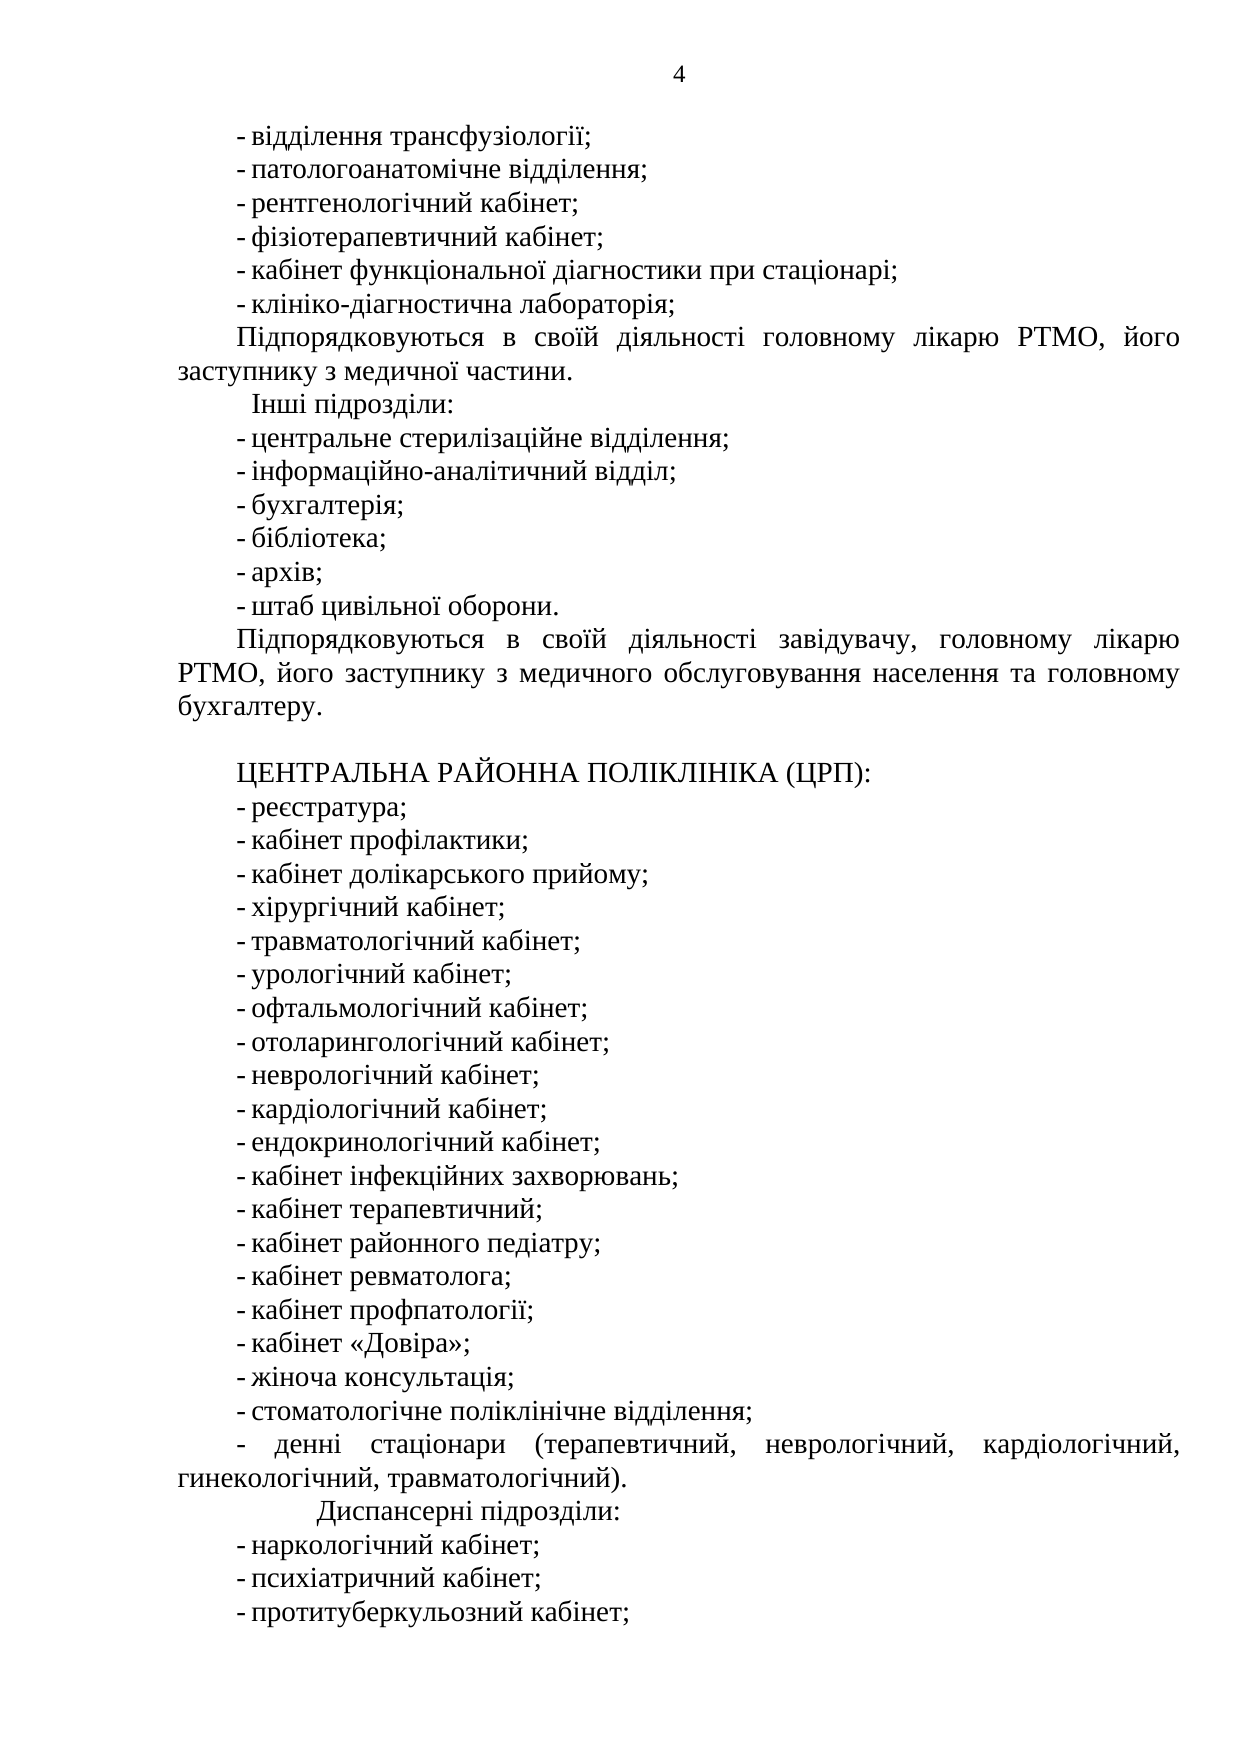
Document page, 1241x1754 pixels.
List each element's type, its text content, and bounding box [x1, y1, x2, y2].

text - наркологічний кабінет; [177, 1527, 1181, 1560]
text - кабінет долікарського прийому; [177, 856, 1181, 889]
text Підпорядковуються в своїй діяльності завідувачу, головному лікарю РТМО, його заступнику з медичного обслуговування населення та головному бухгалтеру. [177, 621, 1181, 722]
text - травматологічний кабінет; [177, 923, 1181, 957]
text - патологоанатомічне відділення; [177, 152, 1181, 185]
text - кабінет районного педіатру; [177, 1225, 1181, 1258]
text - кабінет функціональної діагностики при стаціонарі; [177, 252, 1181, 286]
text - центральне стерилізаційне відділення; [177, 420, 1181, 453]
text - неврологічний кабінет; [177, 1057, 1181, 1091]
text - протитуберкульозний кабінет; [177, 1594, 1181, 1627]
text - реєстратура; [177, 789, 1181, 822]
text - відділення трансфузіології; [177, 118, 1181, 152]
text Диспансерні підрозділи: [177, 1493, 1181, 1527]
text - кардіологічний кабінет; [177, 1091, 1181, 1124]
text - кабінет ревматолога; [177, 1258, 1181, 1292]
text - хірургічний кабінет; [177, 889, 1181, 923]
text - отоларингологічний кабінет; [177, 1024, 1181, 1057]
text - ендокринологічний кабінет; [177, 1124, 1181, 1158]
text - кабінет інфекційних захворювань; [177, 1158, 1181, 1191]
text - жіноча консультація; [177, 1359, 1181, 1393]
text - бухгалтерія; [177, 487, 1181, 521]
text - інформаційно-аналітичний відділ; [177, 453, 1181, 487]
text - архів; [177, 554, 1181, 588]
text - кабінет «Довіра»; [177, 1326, 1181, 1359]
text - стоматологічне поліклінічне відділення; [177, 1393, 1181, 1426]
text - кабінет терапевтичний; [177, 1191, 1181, 1225]
text - фізіотерапевтичний кабінет; [177, 219, 1181, 252]
text - психіатричний кабінет; [177, 1560, 1181, 1594]
text - денні стаціонари (терапевтичний, неврологічний, кардіологічний, гинекологічний, травматологічний). [177, 1426, 1181, 1493]
text - урологічний кабінет; [177, 957, 1181, 990]
text - штаб цивільної оборони. [177, 588, 1181, 621]
text Підпорядковуються в своїй діяльності головному лікарю РТМО, його заступнику з медичної частини. [177, 319, 1181, 386]
text - кабінет профпатології; [177, 1292, 1181, 1326]
text - рентгенологічний кабінет; [177, 185, 1181, 219]
text ЦЕНТРАЛЬНА РАЙОННА ПОЛІКЛІНІКА (ЦРП): [177, 755, 1181, 789]
text Інші підрозділи: [177, 386, 1181, 420]
text - бібліотека; [177, 521, 1181, 554]
text - офтальмологічний кабінет; [177, 990, 1181, 1024]
text - кабінет профілактики; [177, 822, 1181, 856]
text - клініко-діагностична лабораторія; [177, 286, 1181, 319]
